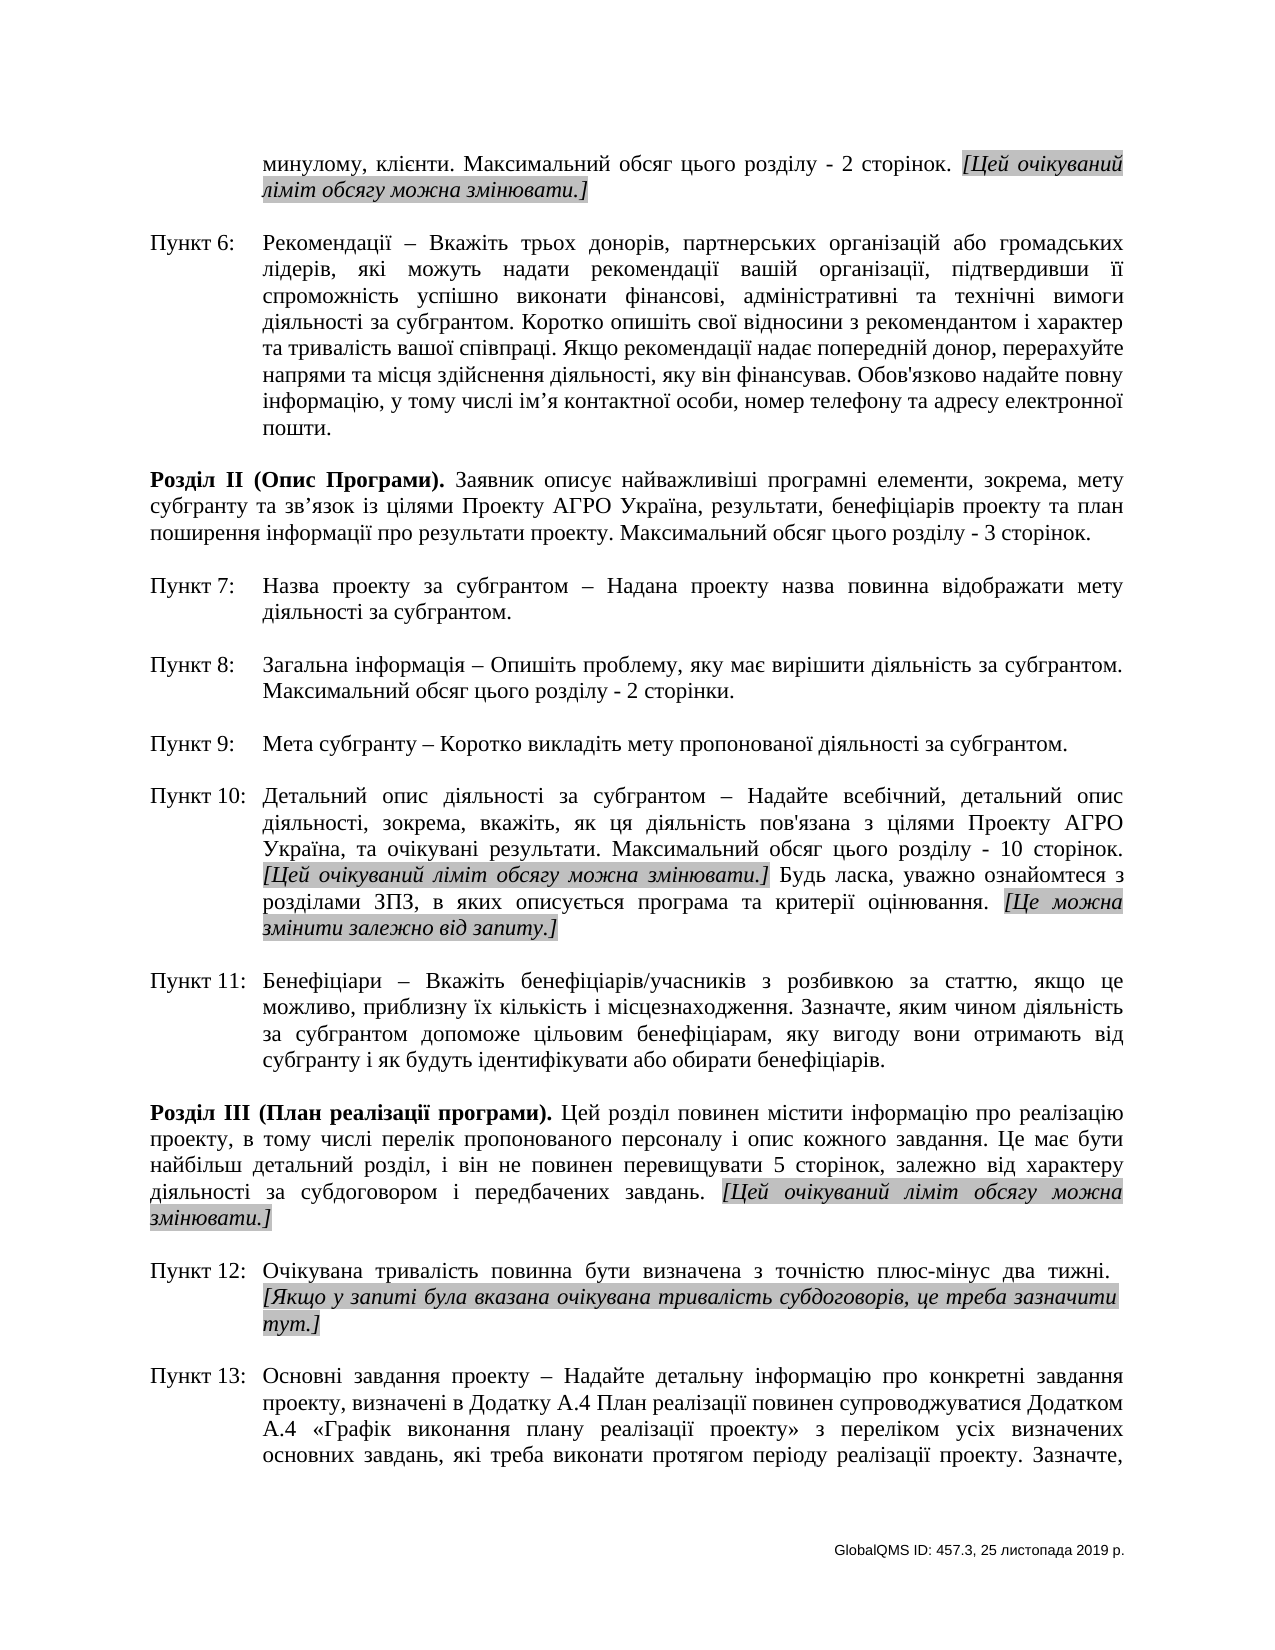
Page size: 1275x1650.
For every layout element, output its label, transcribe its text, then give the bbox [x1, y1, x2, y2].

text Пункт 6: Рекомендації – Вкажіть трьох донорів, партнерських організацій або громадських лідерів, які можуть надати рекомендації вашій організації, підтвердивши її спроможність успішно виконати фінансові, адміністративні та технічні вимоги діяльності за субгрантом. Коротко опишіть свої відносини з рекомендантом і характер та тривалість вашої співпраці. Якщо рекомендації надає попередній донор, перерахуйте напрями та місця здійснення діяльності, яку він фінансував. Обов'язково надайте повну інформацію, у тому числі ім’я контактної особи, номер телефону та адресу електронної пошти. [150, 229, 1125, 440]
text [150, 1362, 1125, 1468]
text Розділ III (План реалізації програми). Цей розділ повинен містити інформацію про реалізацію проекту, в тому числі перелік пропонованого персоналу і опис кожного завдання. Це має бути найбільш детальний розділ, і він не повинен перевищувати 5 сторінок, залежно від характеру діяльності за субдоговором і передбачених завдань. [Цей очікуваний ліміт обсягу можна змінювати.] [150, 1099, 1125, 1231]
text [150, 150, 1125, 203]
text Пункт 8: Загальна інформація – Опишіть проблему, яку має вирішити діяльність за субгрантом. Максимальний обсяг цього розділу - 2 сторінки. [150, 651, 1125, 703]
text Пункт 11: Бенефіціари – Вкажіть бенефіціарів/учасників з розбивкою за статтю, якщо це можливо, приблизну їх кількість і місцезнаходження. Зазначте, яким чином діяльність за субгрантом допоможе цільовим бенефіціарам, яку вигоду вони отримають від субгранту і як будуть ідентифікувати або обирати бенефіціарів. [150, 967, 1125, 1072]
text Пункт 7: Назва проекту за субгрантом – Надана проекту назва повинна відображати мету діяльності за субгрантом. [150, 572, 1125, 624]
text Пункт 12: Очікувана тривалість повинна бути визначена з точністю плюс-мінус два тижні. [Якщо у запиті була вказана очікувана тривалість субдоговорів, це треба зазначити тут.] [150, 1257, 1125, 1336]
text Розділ ІІ (Опис Програми). Заявник описує найважливіші програмні елементи, зокрема, мету субгранту та зв’язок із цілями Проекту АГРО Україна, результати, бенефіціарів проекту та план поширення інформації про результати проекту. Максимальний обсяг цього розділу - 3 сторінок. [150, 466, 1125, 545]
text Пункт 9: Мета субгранту – Коротко викладіть мету пропонованої діяльності за субгрантом. [150, 730, 1125, 756]
text Пункт 10: Детальний опис діяльності за субгрантом – Надайте всебічний, детальний опис діяльності, зокрема, вкажіть, як ця діяльність пов'язана з цілями Проекту АГРО Україна, та очікувані результати. Максимальний обсяг цього розділу - 10 сторінок. [Цей очікуваний ліміт обсягу можна змінювати.] Будь ласка, уважно ознайомтеся з розділами ЗПЗ, в яких описується програма та критерії оцінювання. [Це можна змінити залежно від запиту.] [150, 782, 1125, 941]
